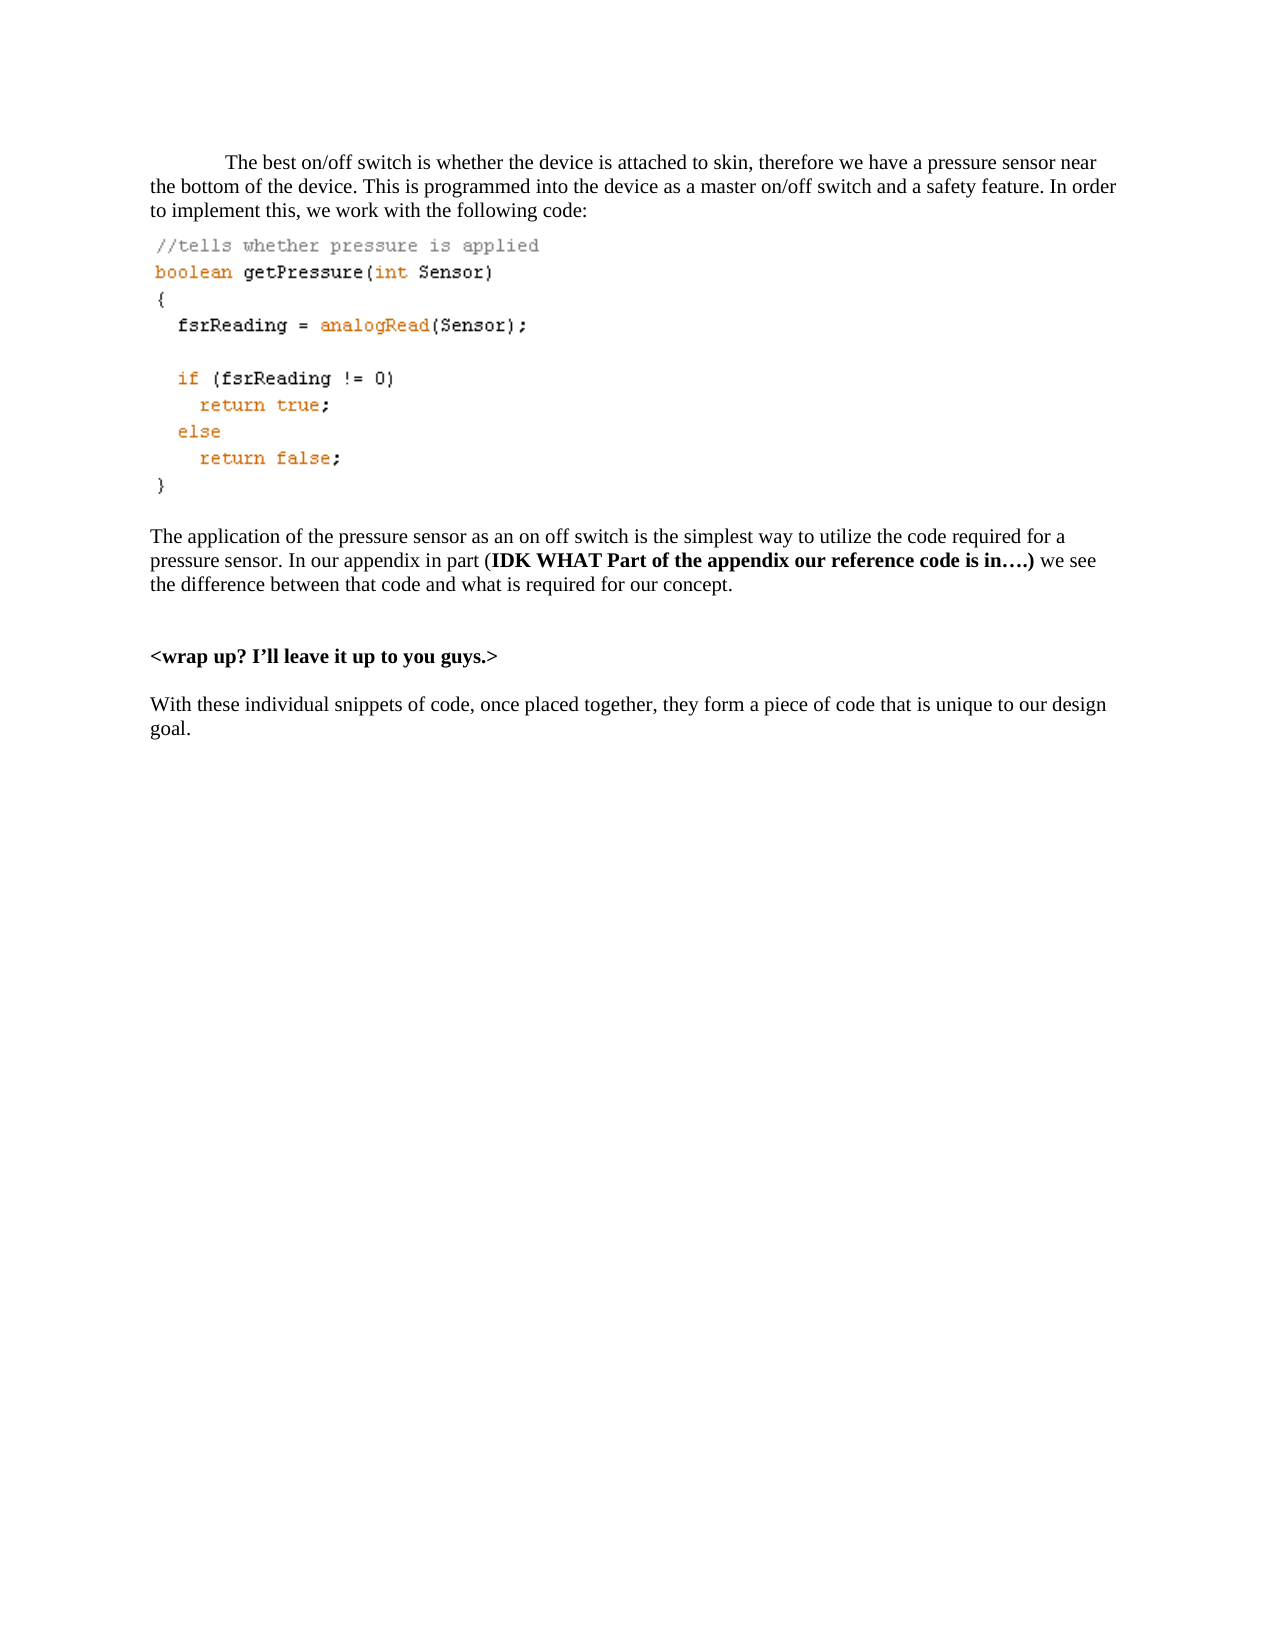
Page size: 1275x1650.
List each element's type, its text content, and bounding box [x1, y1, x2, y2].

text <wrap up? I’ll leave it up to you guys.> [150, 644, 1125, 668]
text The best on/off switch is whether the device is attached to skin, therefore we have a pressure sensor near the bottom of the device. This is programmed into the device as a master on/off switch and a safety feature. In order to implement this, we work with the following code: [150, 150, 1125, 222]
text The application of the pressure sensor as an on off switch is the simplest way to utilize the code required for a pressure sensor. In our appendix in part (IDK WHAT Part of the appendix our reference code is in….) we see the difference between that code and what is required for our concept. [150, 524, 1125, 596]
text With these individual snippets of code, once placed together, they form a piece of code that is unique to our design goal. [150, 692, 1125, 740]
picture [150, 222, 874, 524]
